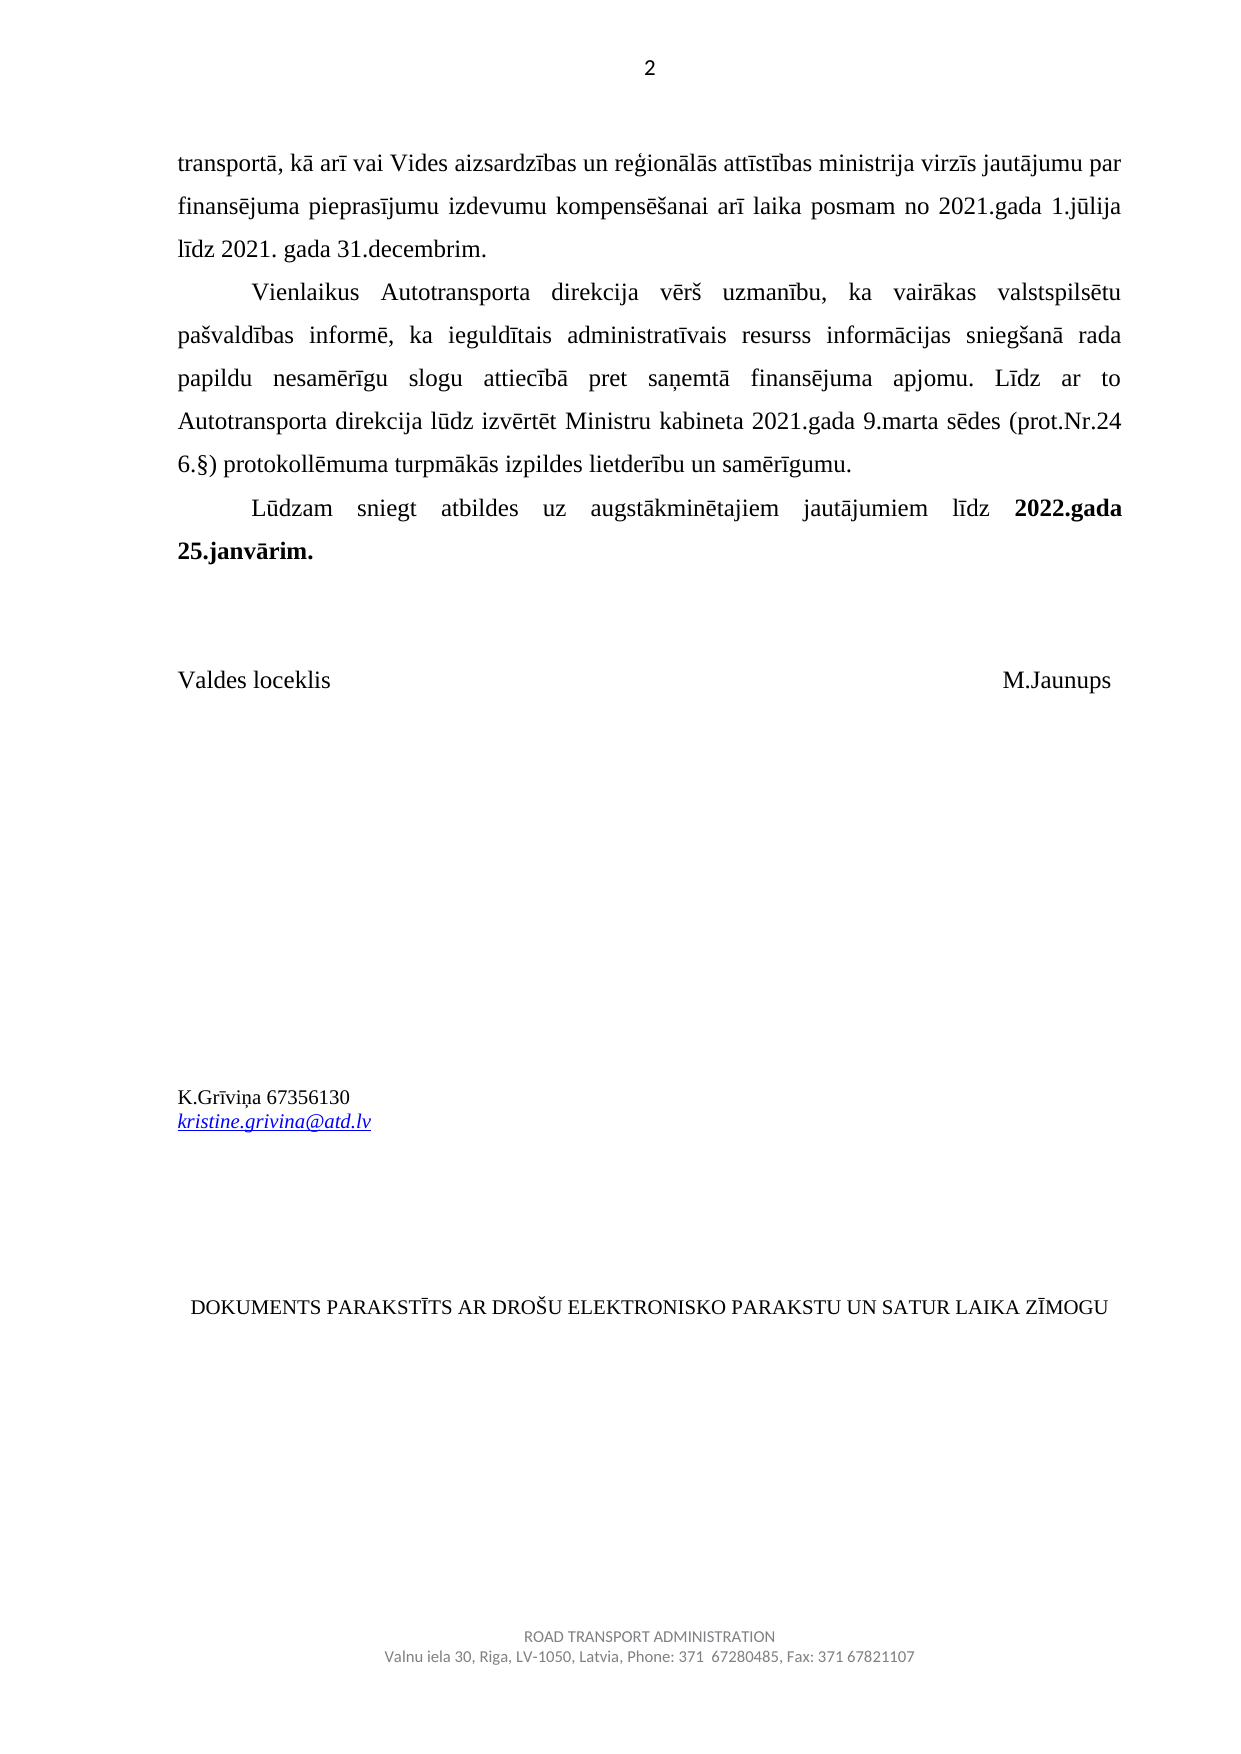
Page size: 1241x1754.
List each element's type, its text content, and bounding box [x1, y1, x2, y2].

text K.Grīviņa 67356130 [177, 1085, 1104, 1109]
text Valdes loceklis M.Jaunups [177, 665, 1122, 694]
text DOKUMENTS PARAKSTĪTS AR DROŠU ELEKTRONISKO PARAKSTU UN SATUR LAIKA ZĪMOGU [177, 1295, 1122, 1319]
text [177, 148, 1122, 263]
text kristine.grivina@atd.lv [177, 1109, 1104, 1133]
text Lūdzam sniegt atbildes uz augstākminētajiem jautājumiem līdz 2022.gada 25.janvārim. [177, 493, 1122, 564]
text Vienlaikus Autotransporta direkcija vērš uzmanību, ka vairākas valstspilsētu pašvaldības informē, ka ieguldītais administratīvais resurss informācijas sniegšanā rada papildu nesamērīgu slogu attiecībā pret saņemtā finansējuma apjomu. Līdz ar to Autotransporta direkcija lūdz izvērtēt Ministru kabineta 2021.gada 9.marta sēdes (prot.Nr.24 6.§) protokollēmuma turpmākās izpildes lietderību un samērīgumu. [177, 277, 1122, 478]
